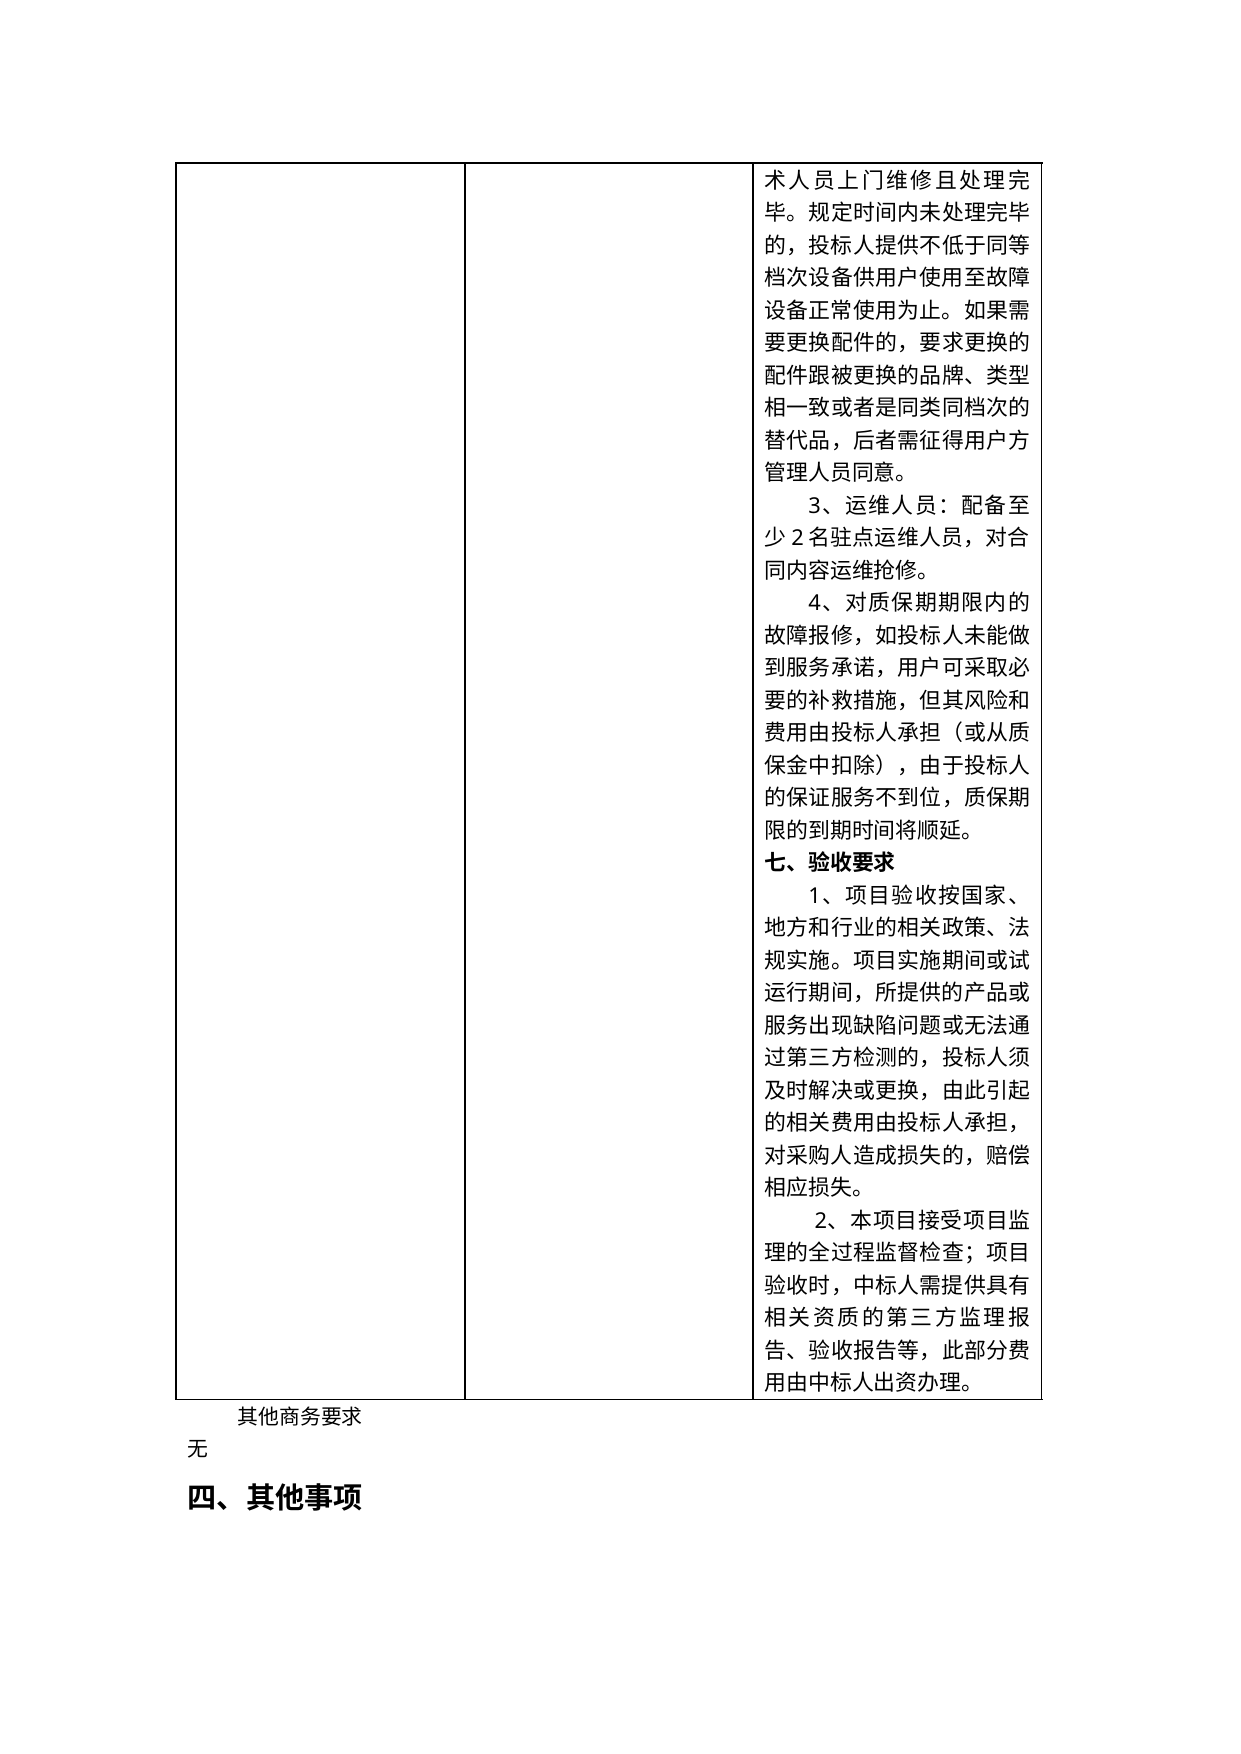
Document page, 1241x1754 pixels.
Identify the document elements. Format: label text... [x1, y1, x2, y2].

text 其他商务要求 [187, 1400, 1053, 1433]
text 四、其他事项 [187, 1465, 1053, 1530]
table_cell 2 [466, 164, 752, 1398]
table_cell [754, 164, 1041, 1398]
table_cell [177, 164, 464, 1398]
text 无 [187, 1433, 1053, 1465]
